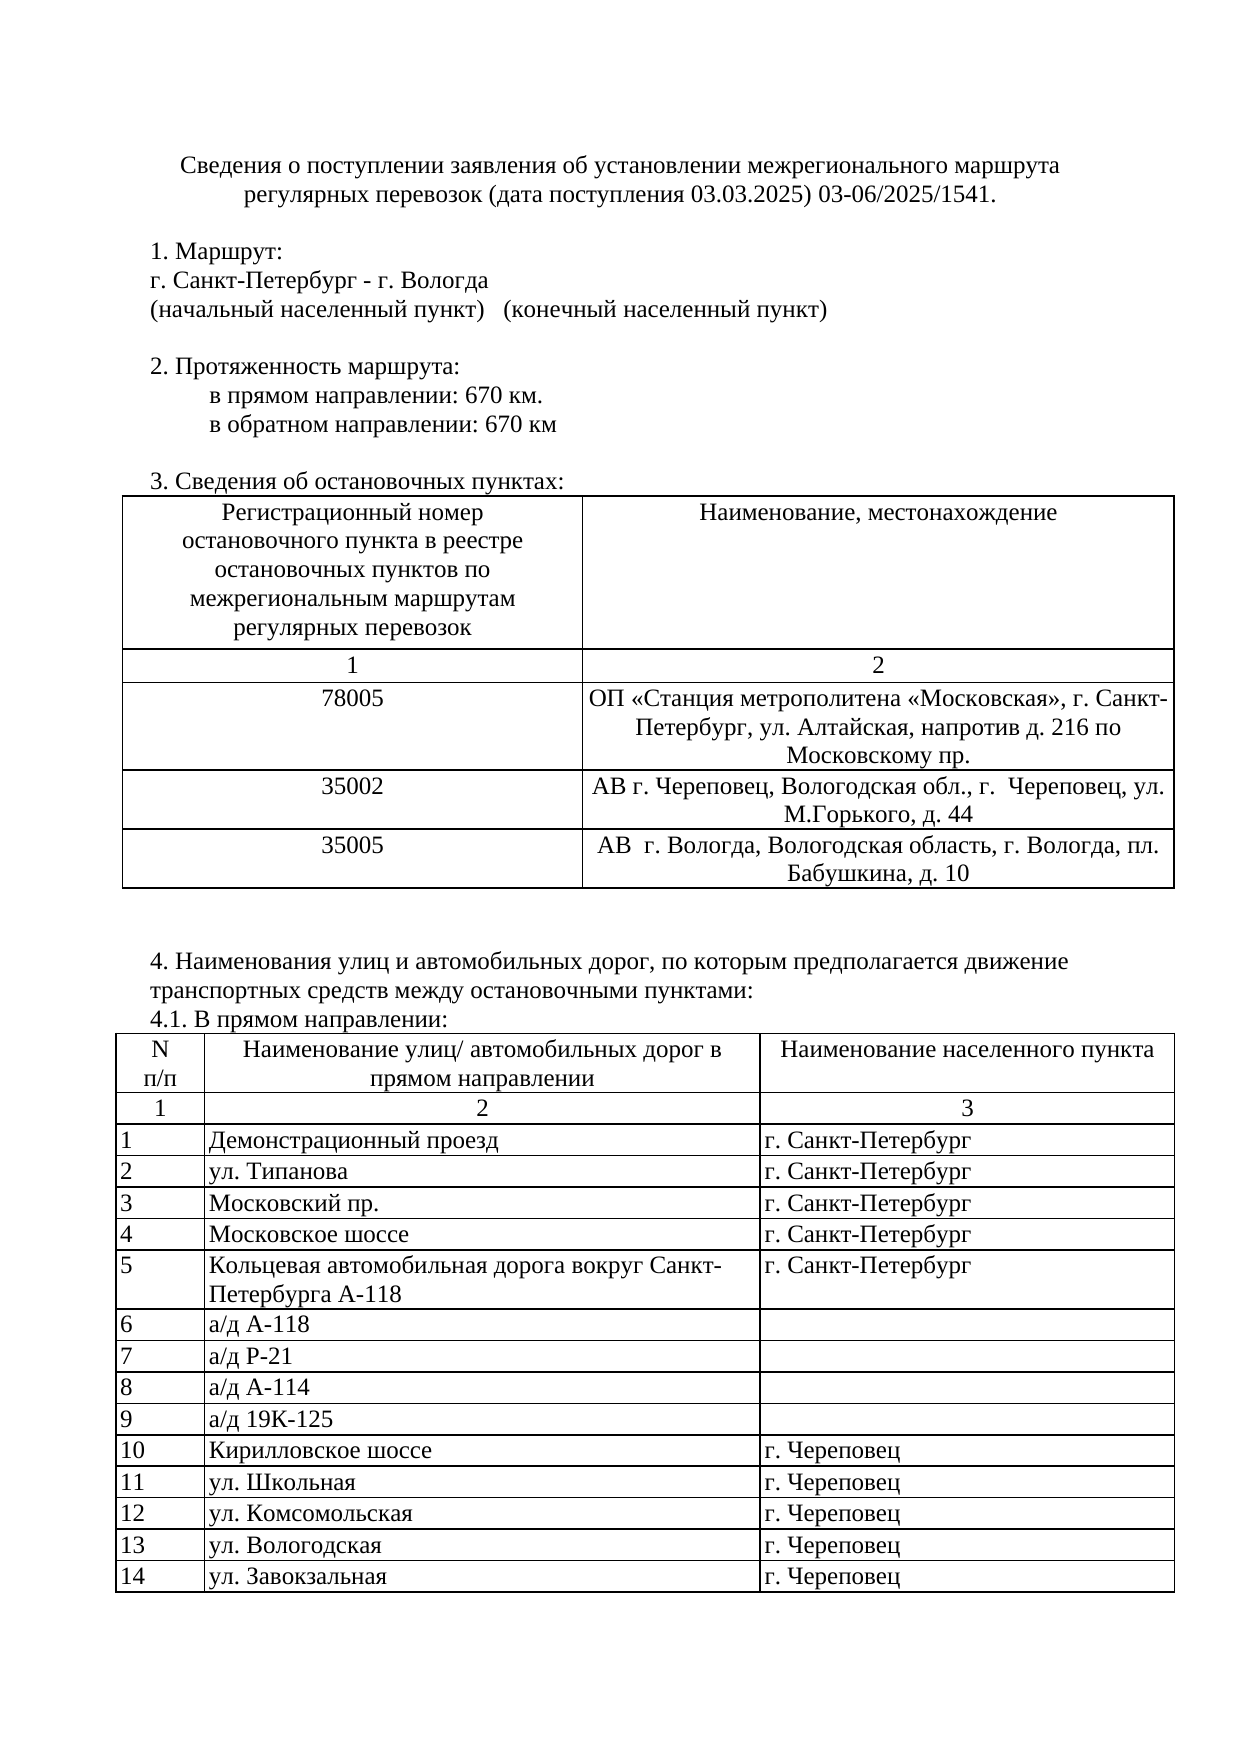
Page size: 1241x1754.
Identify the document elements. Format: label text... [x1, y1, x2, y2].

table_header Регистрационный номер остановочного пункта в реестре остановочных пунктов по межрегиональным маршрутам регулярных перевозок [123, 497, 582, 648]
table_cell [761, 1404, 1174, 1434]
table_cell 78005 [123, 683, 582, 769]
text 4. Наименования улиц и автомобильных дорог, по которым предполагается движение транспортных средств между остановочными пунктами: [150, 946, 1090, 1004]
table_cell [761, 1341, 1174, 1371]
table_cell Кирилловское шоссе [205, 1436, 759, 1465]
text Сведения о поступлении заявления об установлении межрегионального маршрута регулярных перевозок (дата поступления 03.03.2025) 03-06/2025/1541. [150, 150, 1090, 207]
table_cell г. Череповец [761, 1561, 1174, 1591]
table_cell Кольцевая автомобильная дорога вокруг Санкт-Петербурга А-118 [205, 1251, 759, 1308]
table_cell Московское шоссе [205, 1219, 759, 1249]
table_cell [761, 1310, 1174, 1339]
table_cell Московский пр. [205, 1188, 759, 1217]
table_cell ул. Школьная [205, 1467, 759, 1497]
table_cell 8 [117, 1373, 204, 1402]
table_cell АВ г. Вологда, Вологодская область, г. Вологда, пл. Бабушкина, д. 10 [583, 830, 1173, 887]
text г. Санкт-Петербург - г. Вологда [150, 265, 1090, 294]
table_header Наименование, местонахождение [583, 497, 1173, 648]
table_cell 9 [117, 1404, 204, 1434]
table_cell 11 [117, 1467, 204, 1497]
table_cell 6 [117, 1310, 204, 1339]
table_cell а/д А-114 [205, 1373, 759, 1402]
table_cell г. Череповец [761, 1436, 1174, 1465]
table_cell а/д Р-21 [205, 1341, 759, 1371]
text в обратном направлении: 670 км [150, 409, 1090, 437]
table_cell 35005 [123, 830, 582, 887]
table_cell 3 [761, 1093, 1174, 1123]
table_cell 2 [117, 1156, 204, 1186]
table_cell а/д А-118 [205, 1310, 759, 1339]
text 3. Сведения об остановочных пунктах: [150, 466, 1090, 495]
table_cell ул. Комсомольская [205, 1498, 759, 1528]
text 4.1. В прямом направлении: [150, 1004, 1090, 1033]
table_cell 4 [117, 1219, 204, 1249]
table_cell г. Череповец [761, 1530, 1174, 1560]
table_cell 12 [117, 1498, 204, 1528]
table_cell 10 [117, 1436, 204, 1465]
table_cell 35002 [123, 771, 582, 828]
table_cell г. Череповец [761, 1498, 1174, 1528]
table_cell 1 [123, 650, 582, 681]
table_cell г. Череповец [761, 1467, 1174, 1497]
table_cell а/д 19К-125 [205, 1404, 759, 1434]
table_cell 2 [205, 1093, 759, 1123]
table_cell г. Санкт-Петербург [761, 1219, 1174, 1249]
table_cell ул. Завокзальная [205, 1561, 759, 1591]
table_cell ул. Вологодская [205, 1530, 759, 1560]
table_cell 3 [117, 1188, 204, 1217]
table_cell [761, 1373, 1174, 1402]
text в прямом направлении: 670 км. [150, 380, 1090, 409]
table_cell г. Санкт-Петербург [761, 1251, 1174, 1308]
table_cell 1 [117, 1125, 204, 1154]
text 1. Маршрут: [150, 236, 1090, 265]
table_cell ул. Типанова [205, 1156, 759, 1186]
table_cell г. Санкт-Петербург [761, 1156, 1174, 1186]
table_header Наименование улиц/ автомобильных дорог в прямом направлении [205, 1034, 759, 1092]
table_cell 7 [117, 1341, 204, 1371]
table_header Наименование населенного пункта [761, 1034, 1174, 1092]
table_cell 2 [583, 650, 1173, 681]
table_cell г. Санкт-Петербург [761, 1125, 1174, 1154]
table_cell Демонстрационный проезд [205, 1125, 759, 1154]
table_cell ОП «Станция метрополитена «Московская», г. Санкт-Петербург, ул. Алтайская, напротив д. 216 по Московскому пр. [583, 683, 1173, 769]
text 2. Протяженность маршрута: [150, 351, 1090, 380]
table_cell г. Санкт-Петербург [761, 1188, 1174, 1217]
text (начальный населенный пункт) (конечный населенный пункт) [150, 294, 1090, 322]
table_cell АВ г. Череповец, Вологодская обл., г. Череповец, ул. М.Горького, д. 44 [583, 771, 1173, 828]
table_cell 14 [117, 1561, 204, 1591]
table_cell 5 [117, 1251, 204, 1308]
table_cell 1 [117, 1093, 204, 1123]
table_cell 13 [117, 1530, 204, 1560]
table_header N п/п [117, 1034, 204, 1092]
